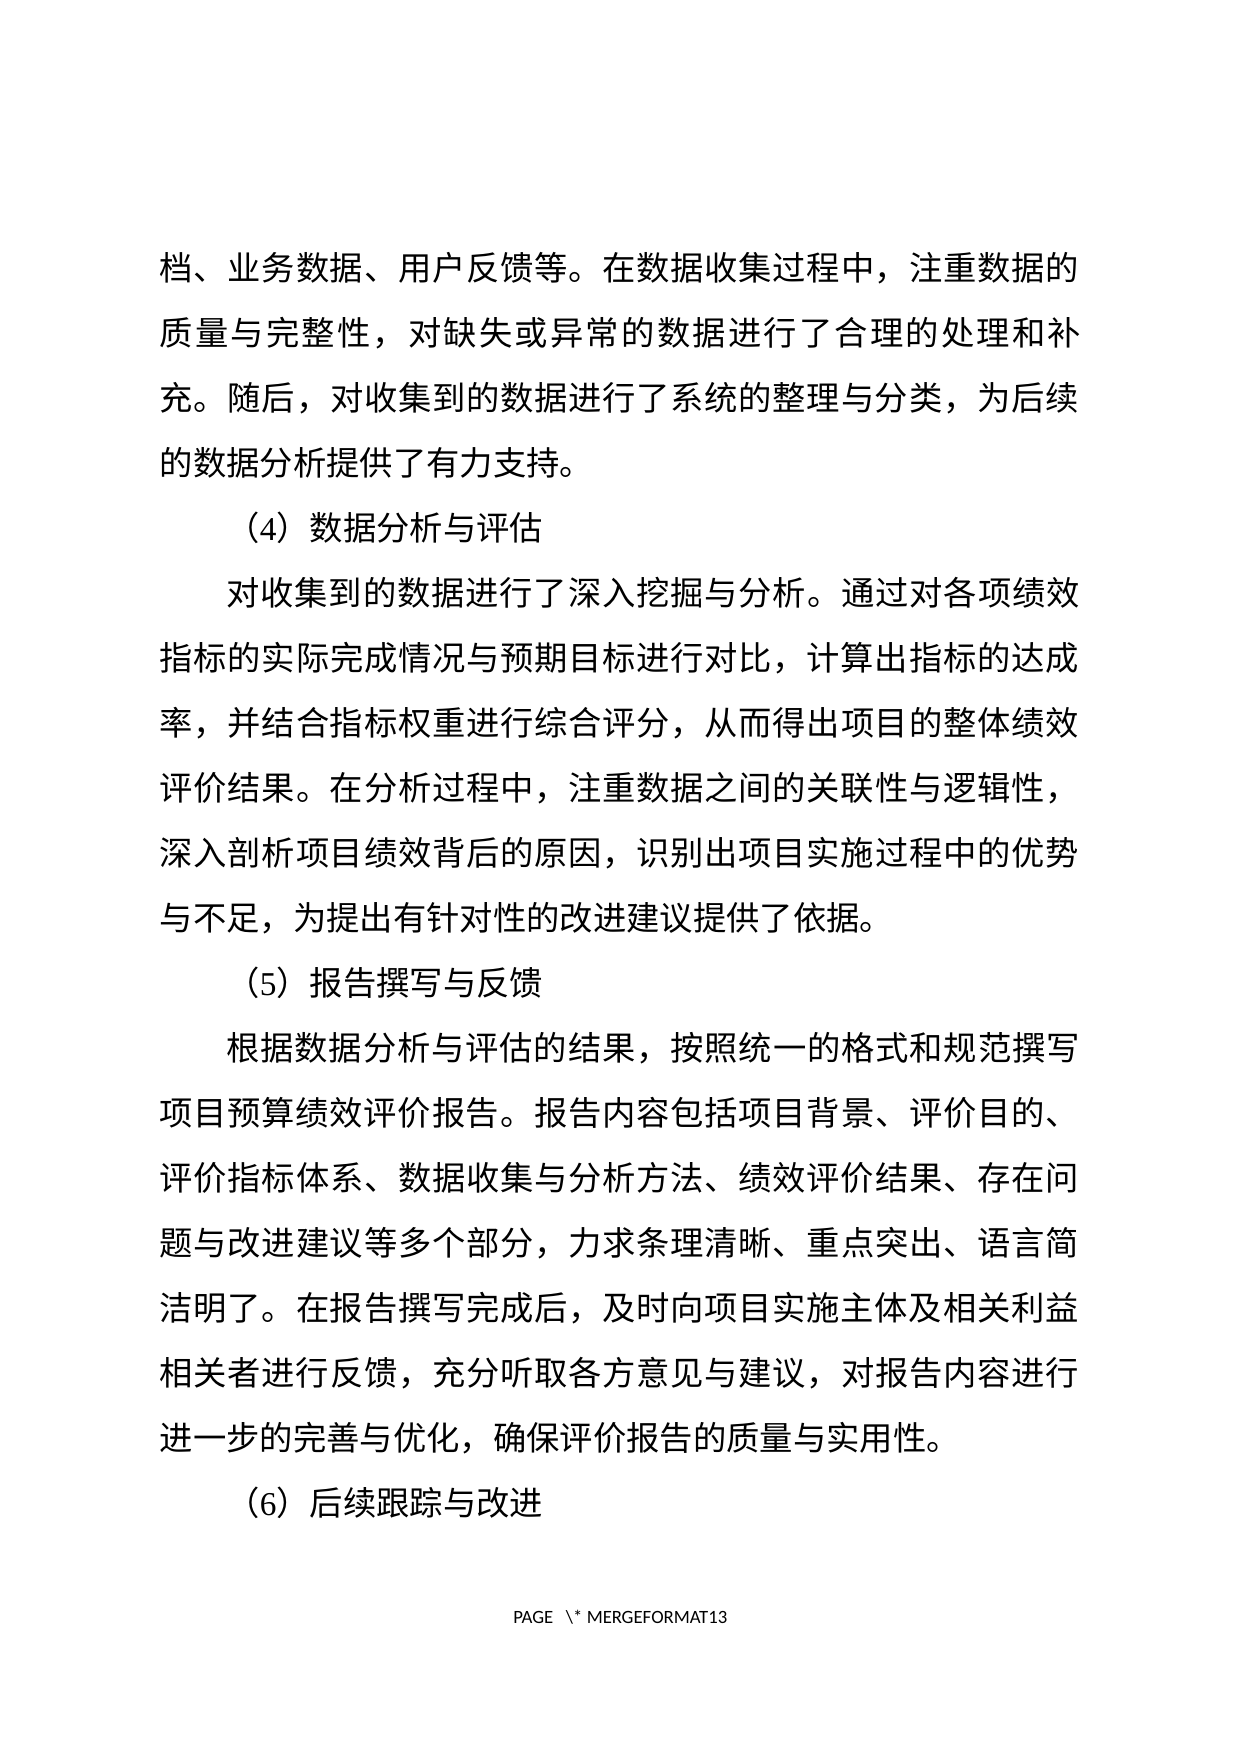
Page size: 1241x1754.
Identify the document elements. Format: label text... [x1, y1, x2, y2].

text （6）后续跟踪与改进 [159, 1468, 1081, 1533]
text （4）数据分析与评估 [159, 493, 1081, 558]
text 对收集到的数据进行了深入挖掘与分析。通过对各项绩效指标的实际完成情况与预期目标进行对比，计算出指标的达成率，并结合指标权重进行综合评分，从而得出项目的整体绩效评价结果。在分析过程中，注重数据之间的关联性与逻辑性，深入剖析项目绩效背后的原因，识别出项目实施过程中的优势与不足，为提出有针对性的改进建议提供了依据。 [159, 558, 1081, 948]
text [159, 233, 1081, 493]
text （5）报告撰写与反馈 [159, 948, 1081, 1013]
text 根据数据分析与评估的结果，按照统一的格式和规范撰写项目预算绩效评价报告。报告内容包括项目背景、评价目的、评价指标体系、数据收集与分析方法、绩效评价结果、存在问题与改进建议等多个部分，力求条理清晰、重点突出、语言简洁明了。在报告撰写完成后，及时向项目实施主体及相关利益相关者进行反馈，充分听取各方意见与建议，对报告内容进行进一步的完善与优化，确保评价报告的质量与实用性。 [159, 1013, 1081, 1468]
